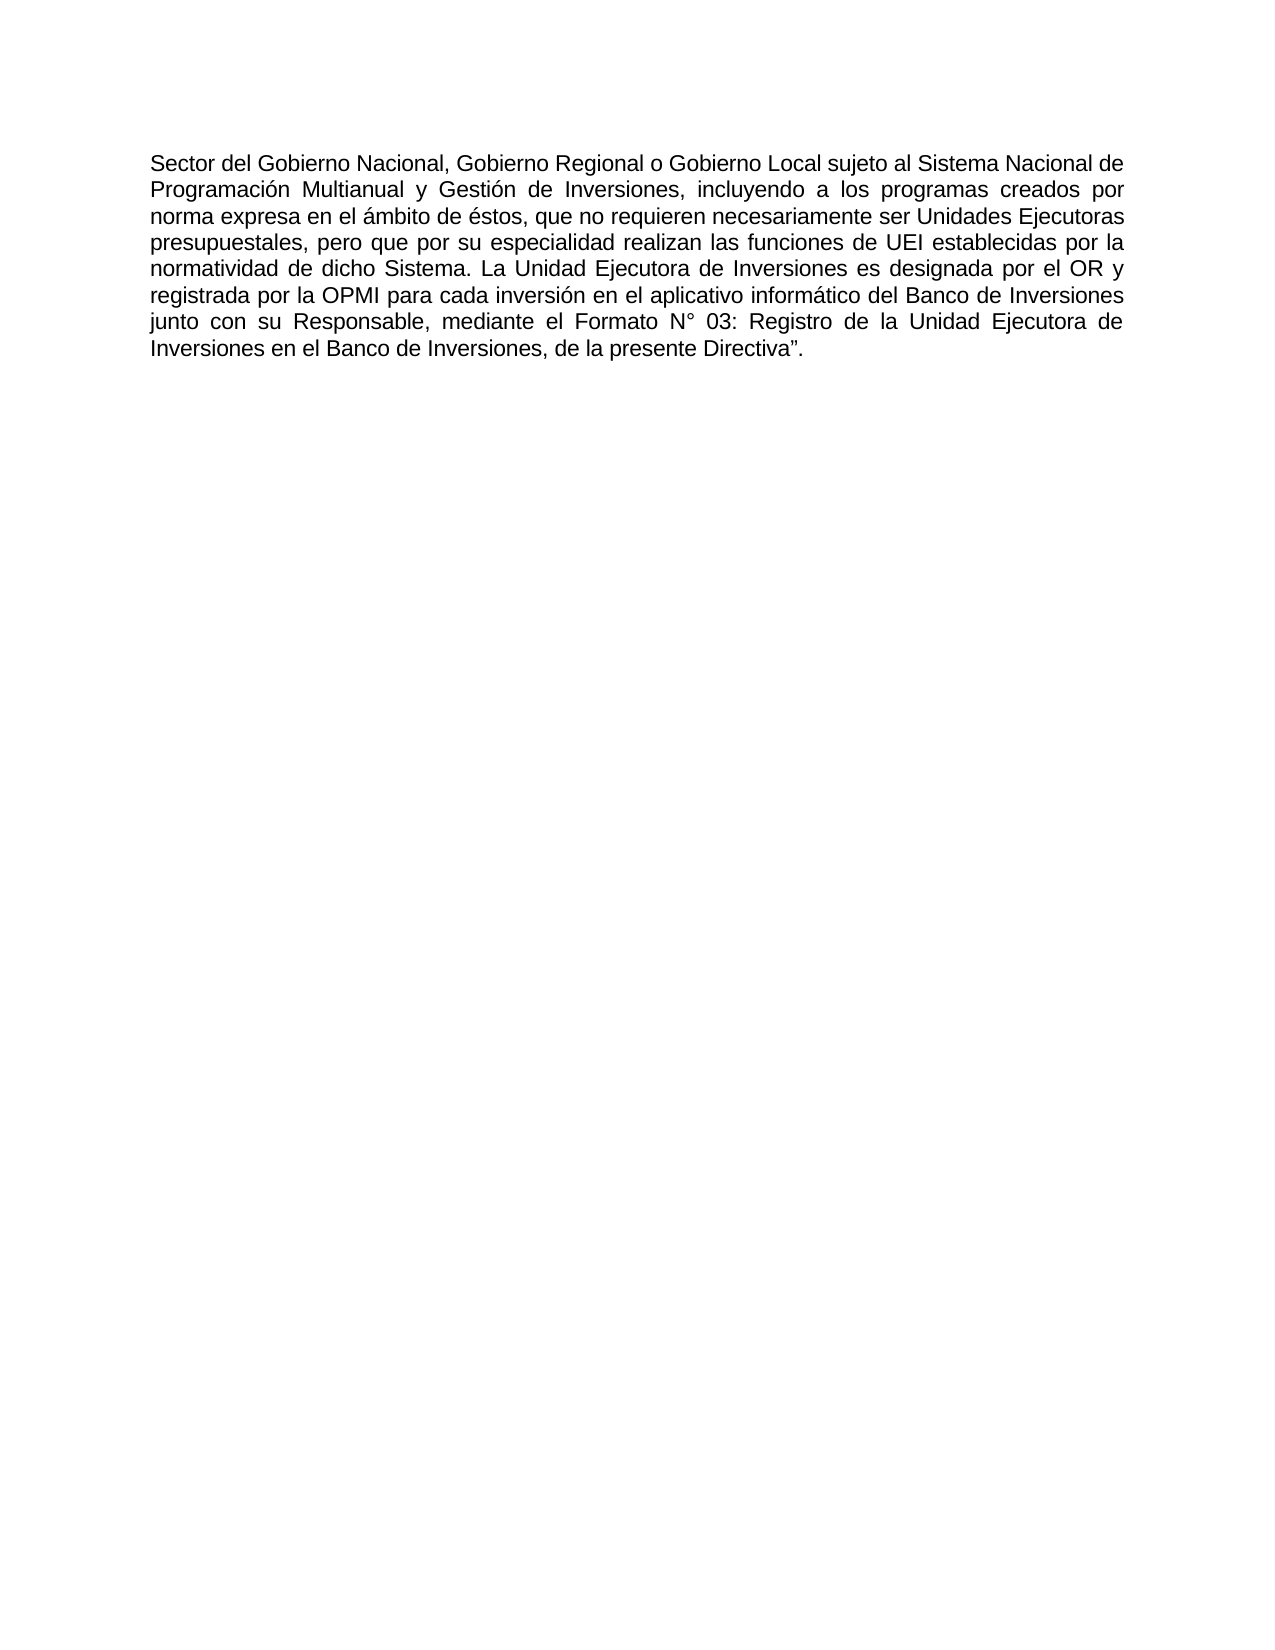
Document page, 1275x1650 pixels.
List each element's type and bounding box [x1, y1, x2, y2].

text [150, 150, 1125, 361]
